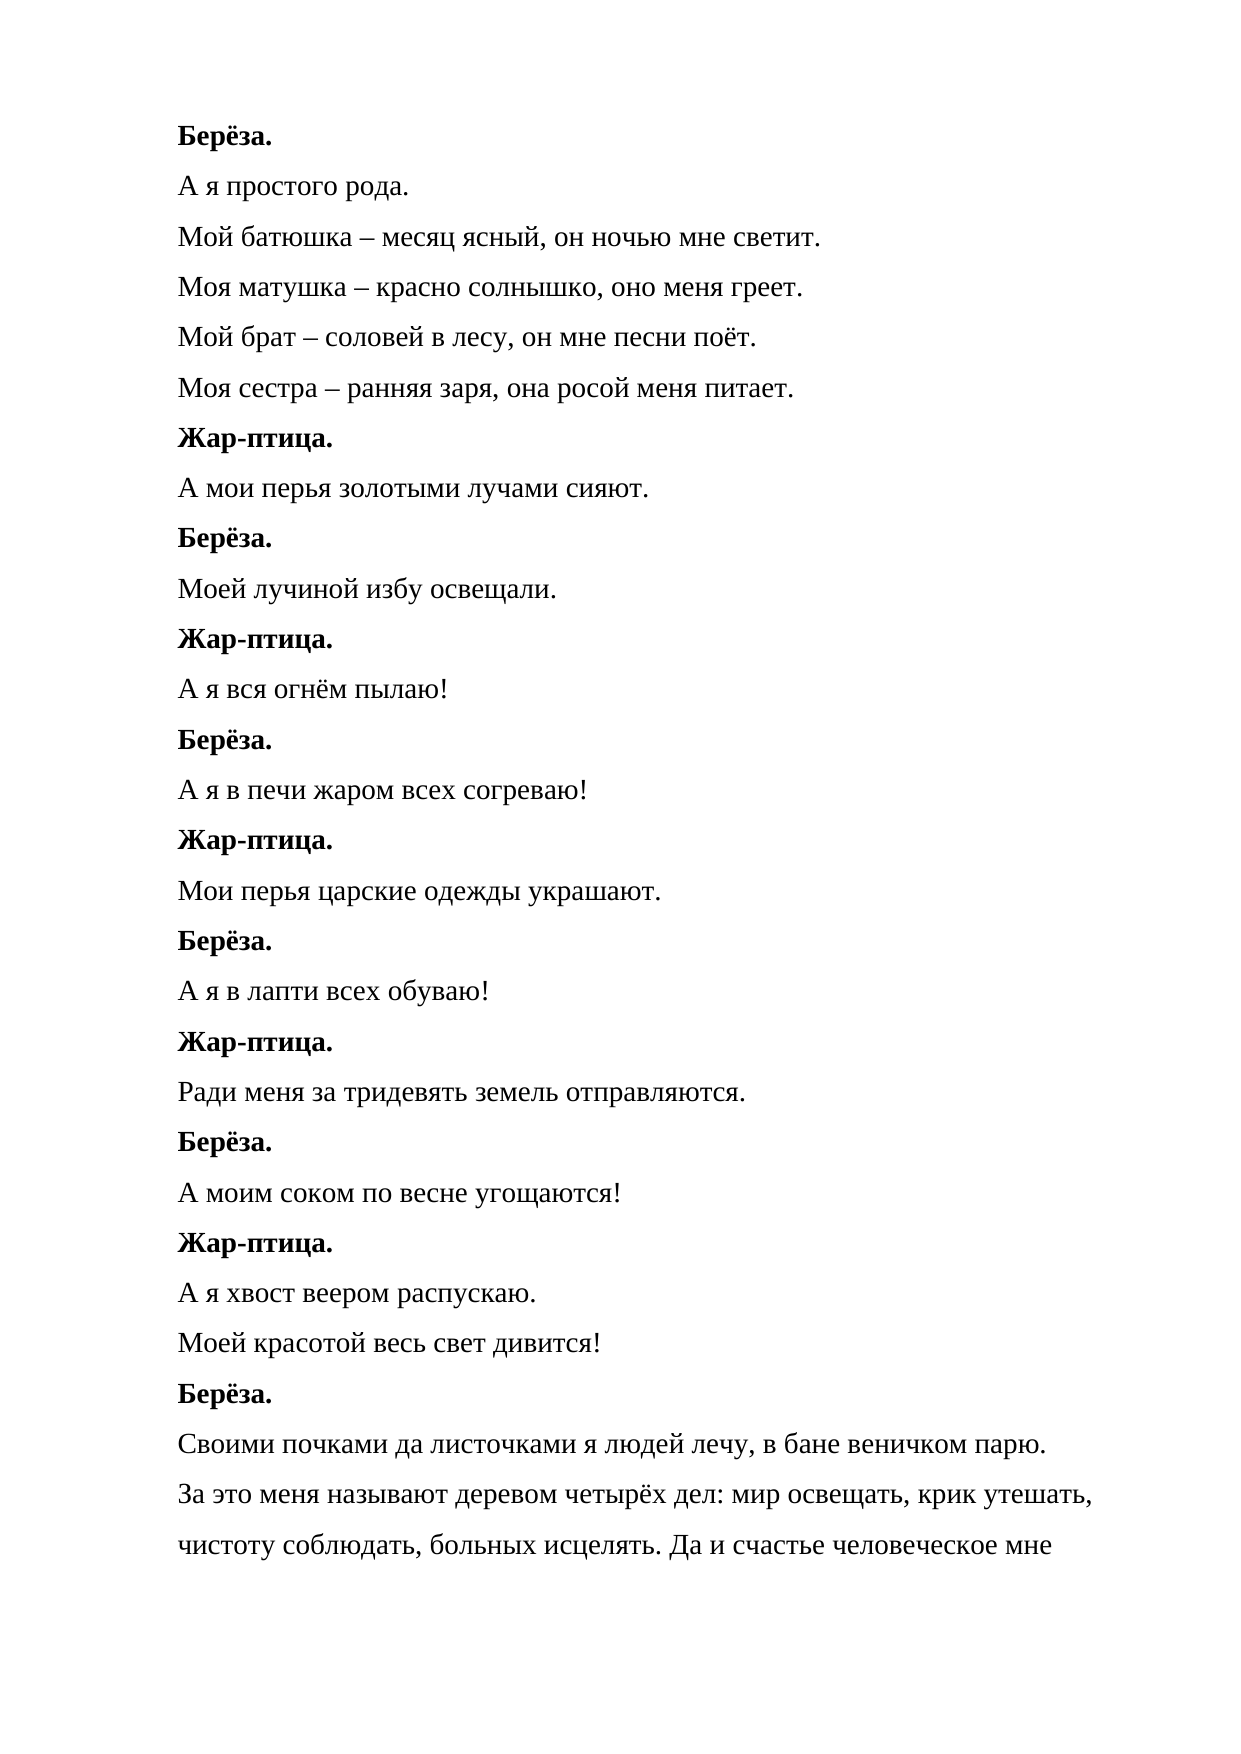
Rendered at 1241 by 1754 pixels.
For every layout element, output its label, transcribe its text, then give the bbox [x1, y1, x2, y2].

text Берёза. [177, 722, 1152, 755]
text А я вся огнём пылаю! [177, 672, 1152, 705]
text А я в лапти всех обуваю! [177, 973, 1152, 1007]
text А моим соком по весне угощаются! [177, 1175, 1152, 1208]
text Жар-птица. [177, 1225, 1152, 1258]
text Моя сестра – ранняя заря, она росой меня питает. [177, 370, 1152, 403]
text А я хвост веером распускаю. [177, 1275, 1152, 1309]
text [177, 1477, 1152, 1560]
text А мои перья золотыми лучами сияют. [177, 470, 1152, 504]
text А я простого рода. [177, 168, 1152, 202]
text Берёза. [177, 923, 1152, 957]
text Мой батюшка – месяц ясный, он ночью мне светит. [177, 219, 1152, 252]
text Моей лучиной избу освещали. [177, 571, 1152, 604]
text Берёза. [177, 118, 1152, 152]
text Своими почками да листочками я людей лечу, в бане веничком парю. [177, 1426, 1152, 1460]
text А я в печи жаром всех согреваю! [177, 772, 1152, 806]
text Мои перья царские одежды украшают. [177, 873, 1152, 906]
text Жар-птица. [177, 621, 1152, 655]
text Мой брат – соловей в лесу, он мне песни поёт. [177, 319, 1152, 353]
text Моя матушка – красно солнышко, оно меня греет. [177, 269, 1152, 303]
text Моей красотой весь свет дивится! [177, 1326, 1152, 1359]
text Жар-птица. [177, 822, 1152, 856]
text Берёза. [177, 1124, 1152, 1158]
text Жар-птица. [177, 420, 1152, 453]
text Жар-птица. [177, 1024, 1152, 1057]
text Ради меня за тридевять земель отправляются. [177, 1074, 1152, 1108]
text Берёза. [177, 521, 1152, 554]
text Берёза. [177, 1376, 1152, 1409]
